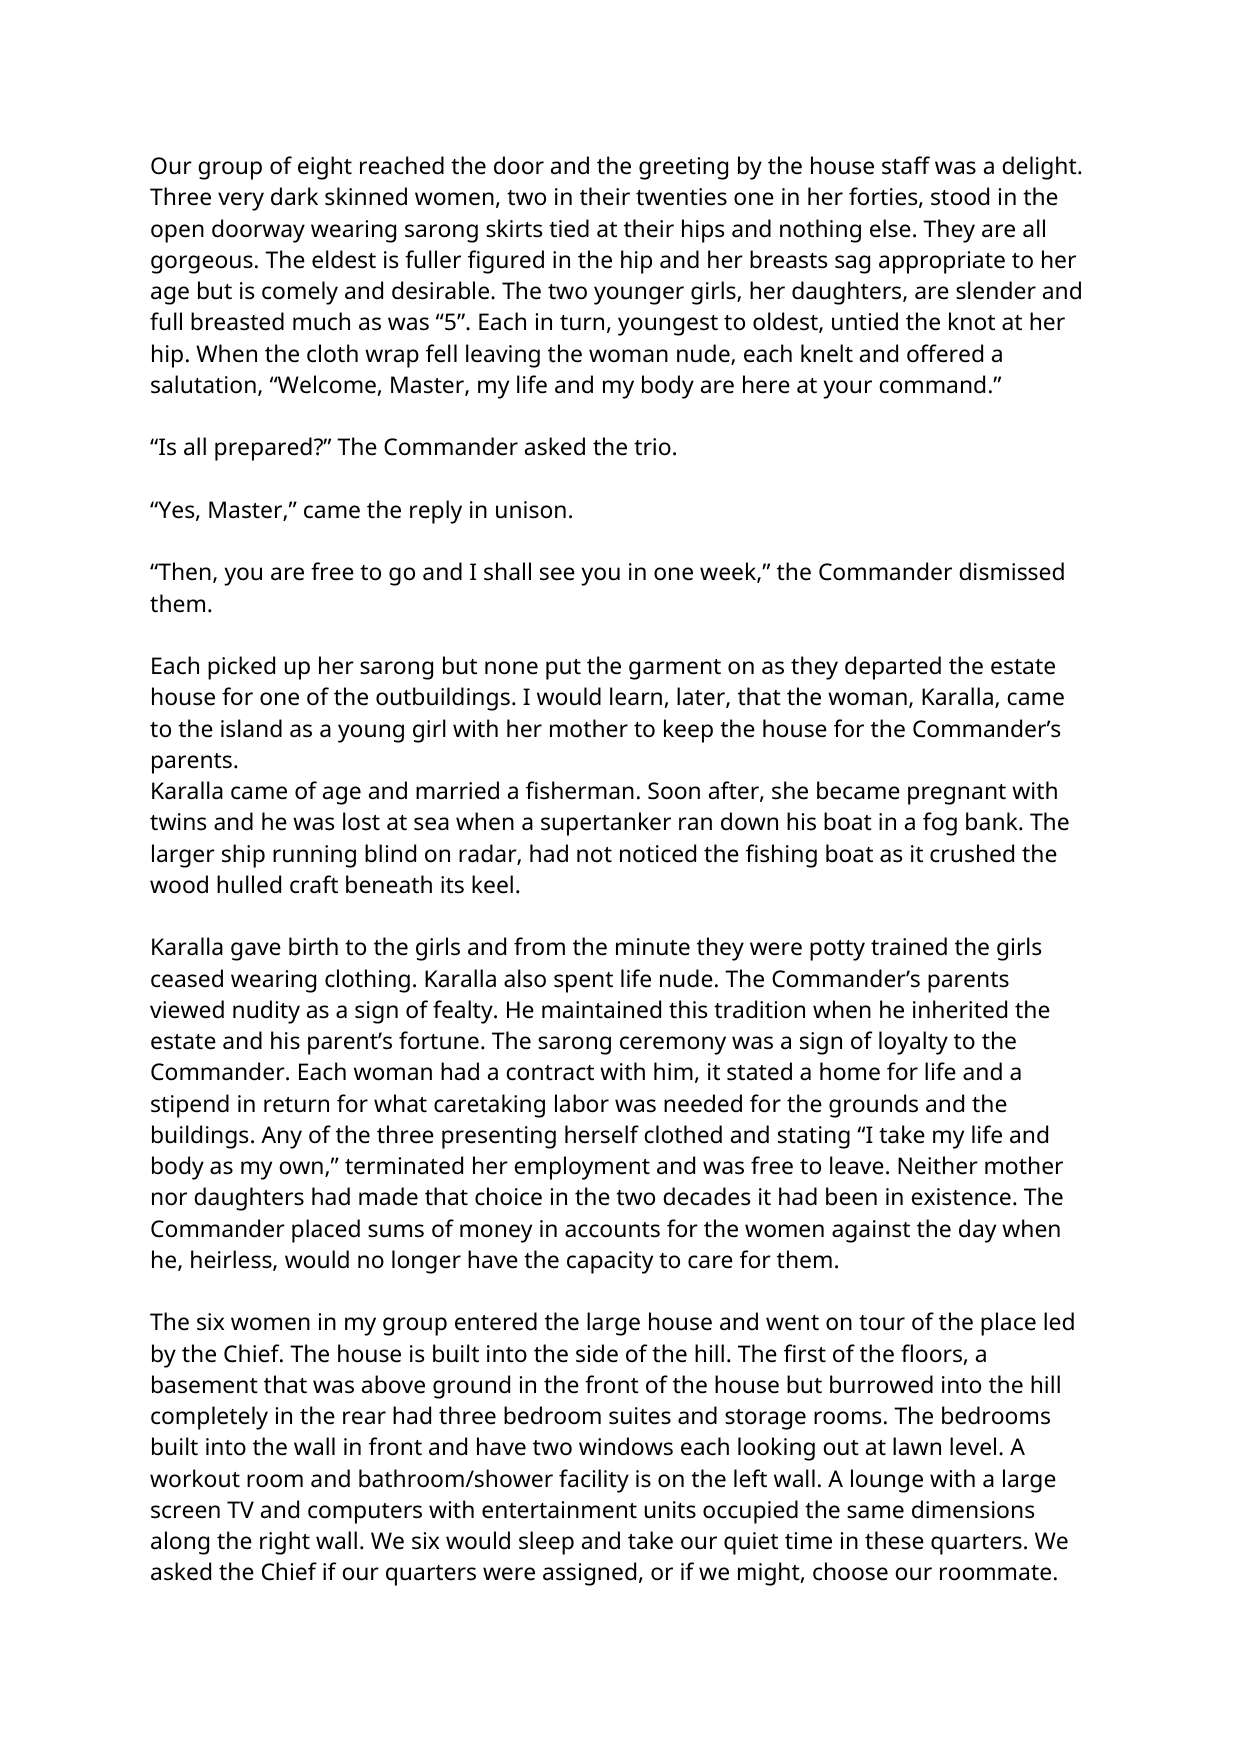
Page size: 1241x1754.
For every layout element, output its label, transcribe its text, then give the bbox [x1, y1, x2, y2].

text “Is all prepared?” The Commander asked the trio. [150, 431, 1090, 462]
text Each picked up her sarong but none put the garment on as they departed the estate house for one of the outbuildings. I would learn, later, that the woman, Karalla, came to the island as a young girl with her mother to keep the house for the Commander’s parents. [150, 650, 1090, 775]
text Our group of eight reached the door and the greeting by the house staff was a delight. Three very dark skinned women, two in their twenties one in her forties, stood in the open doorway wearing sarong skirts tied at their hips and nothing else. They are all gorgeous. The eldest is fuller figured in the hip and her breasts sag appropriate to her age but is comely and desirable. The two younger girls, her daughters, are slender and full breasted much as was “5”. Each in turn, youngest to oldest, untied the knot at her hip. When the cloth wrap fell leaving the woman nude, each knelt and offered a salutation, “Welcome, Master, my life and my body are here at your command.” [150, 150, 1090, 400]
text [150, 1306, 1090, 1587]
text Karalla gave birth to the girls and from the minute they were potty trained the girls ceased wearing clothing. Karalla also spent life nude. The Commander’s parents viewed nudity as a sign of fealty. He maintained this tradition when he inherited the estate and his parent’s fortune. The sarong ceremony was a sign of loyalty to the Commander. Each woman had a contract with him, it stated a home for life and a stipend in return for what caretaking labor was needed for the grounds and the buildings. Any of the three presenting herself clothed and stating “I take my life and body as my own,” terminated her employment and was free to leave. Neither mother nor daughters had made that choice in the two decades it had been in existence. The Commander placed sums of money in accounts for the women against the day when he, heirless, would no longer have the capacity to care for them. [150, 931, 1090, 1275]
text “Yes, Master,” came the reply in unison. [150, 494, 1090, 525]
text Karalla came of age and married a fisherman. Soon after, she became pregnant with twins and he was lost at sea when a supertanker ran down his boat in a fog bank. The larger ship running blind on radar, had not noticed the fishing boat as it crushed the wood hulled craft beneath its keel. [150, 775, 1090, 900]
text “Then, you are free to go and I shall see you in one week,” the Commander dismissed them. [150, 556, 1090, 619]
